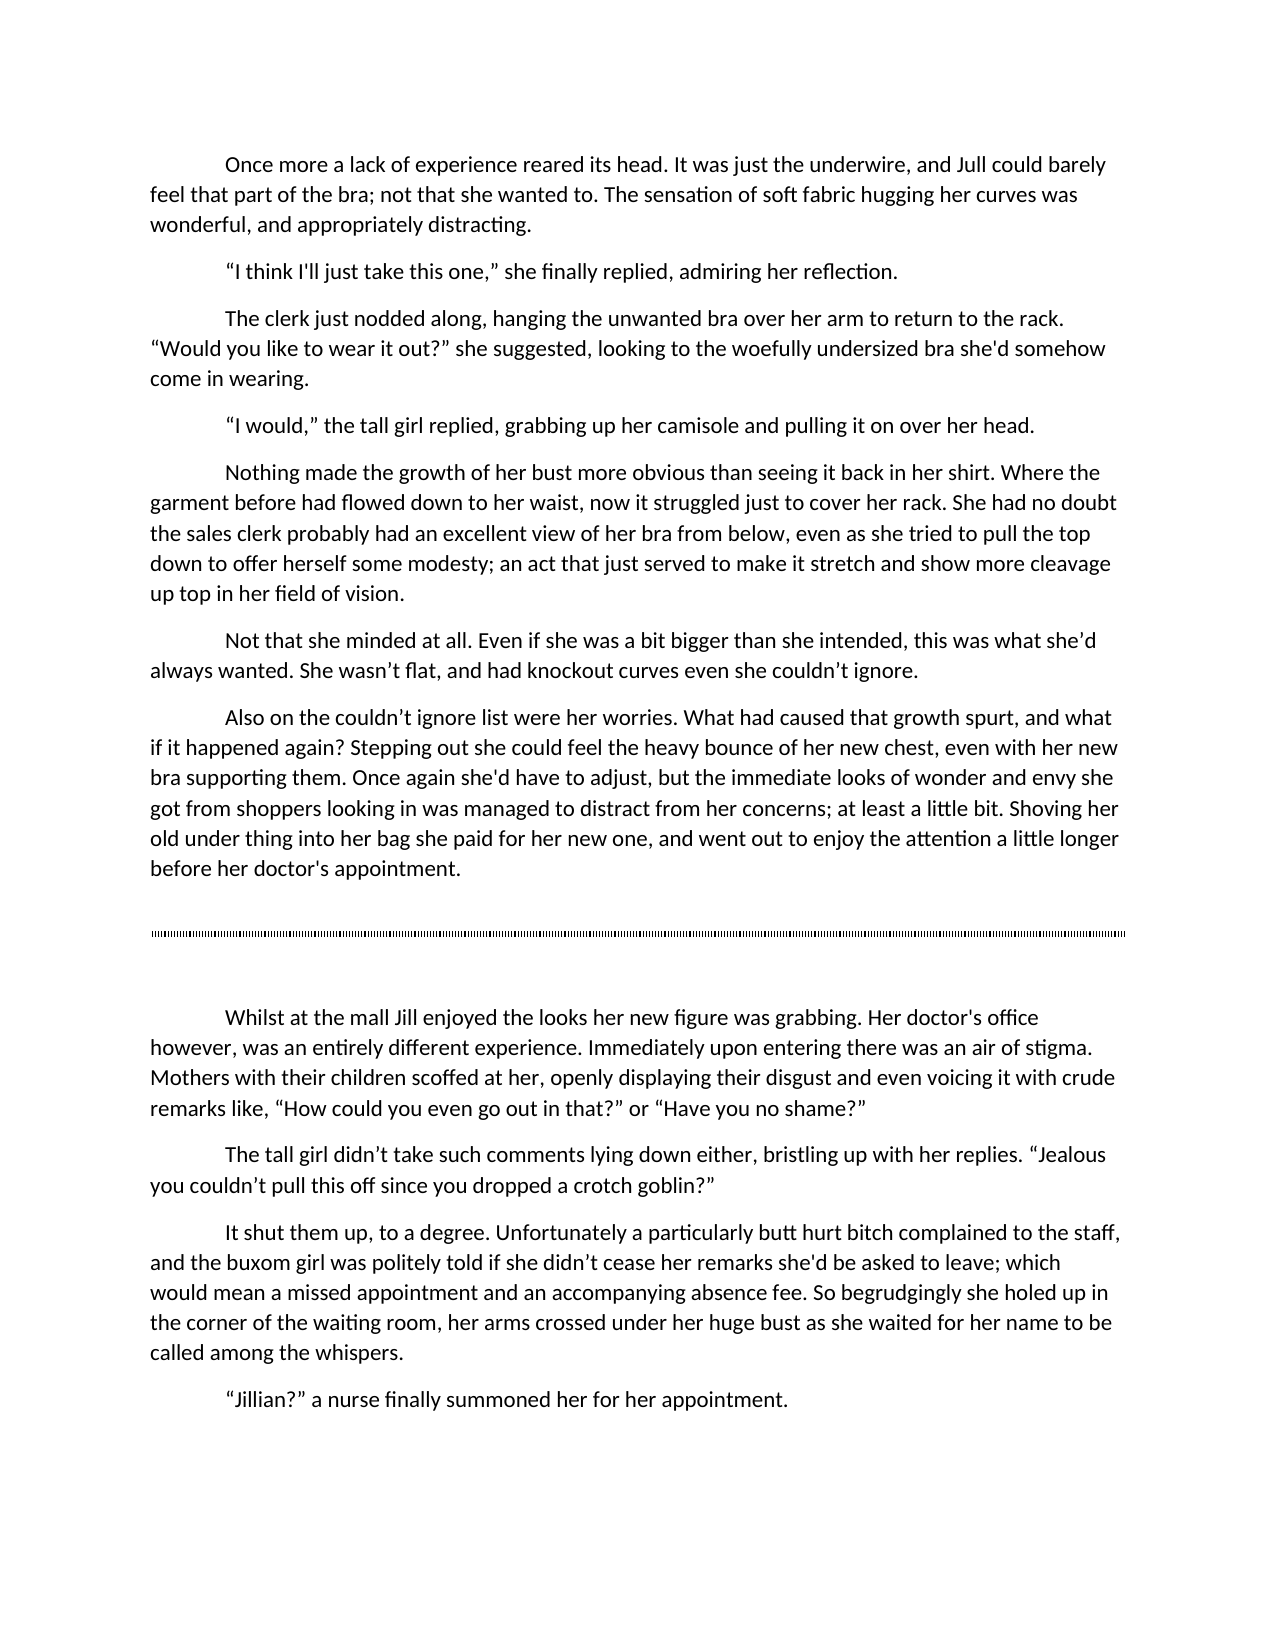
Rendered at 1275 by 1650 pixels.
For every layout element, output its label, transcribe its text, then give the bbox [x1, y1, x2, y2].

text Not that she minded at all. Even if she was a bit bigger than she intended, this was what she’d always wanted. She wasn’t flat, and had knockout curves even she couldn’t ignore. [150, 626, 1125, 684]
text “I would,” the tall girl replied, grabbing up her camisole and pulling it on over her head. [150, 411, 1125, 439]
text It shut them up, to a degree. Unfortunately a particularly butt hurt bitch complained to the staff, and the buxom girl was politely told if she didn’t cease her remarks she'd be asked to leave; which would mean a missed appointment and an accompanying absence fee. So begrudgingly she holed up in the corner of the waiting room, her arms crossed under her huge bust as she waited for her name to be called among the whispers. [150, 1218, 1125, 1367]
text Also on the couldn’t ignore list were her worries. What had caused that growth spurt, and what if it happened again? Stepping out she could feel the heavy bounce of her new chest, even with her new bra supporting them. Once again she'd have to adjust, but the immediate looks of wonder and envy she got from shoppers looking in was managed to distract from her concerns; at least a little bit. Shoving her old under thing into her bag she paid for her new one, and went out to enjoy the attention a little longer before her doctor's appointment. [150, 703, 1125, 882]
text Nothing made the growth of her bust more obvious than seeing it back in her shirt. Where the garment before had flowed down to her waist, now it struggled just to cover her rack. She had no doubt the sales clerk probably had an excellent view of her bra from below, even as she tried to pull the top down to offer herself some modesty; an act that just served to make it stretch and show more cleavage up top in her field of vision. [150, 458, 1125, 607]
text “Jillian?” a nurse finally summoned her for her appointment. [150, 1385, 1125, 1413]
text The clerk just nodded along, hanging the unwanted bra over her arm to return to the rack. “Would you like to wear it out?” she suggested, looking to the woefully undersized bra she'd somehow come in wearing. [150, 304, 1125, 393]
text The tall girl didn’t take such comments lying down either, bristling up with her replies. “Jealous you couldn’t pull this off since you dropped a crotch goblin?” [150, 1141, 1125, 1199]
text Once more a lack of experience reared its head. It was just the underwire, and Jull could barely feel that part of the bra; not that she wanted to. The sensation of soft fabric hugging her curves was wonderful, and appropriately distracting. [150, 150, 1125, 238]
text “I think I'll just take this one,” she finally replied, admiring her reflection. [150, 257, 1125, 285]
text Whilst at the mall Jill enjoyed the looks her new figure was grabbing. Her doctor's office however, was an entirely different experience. Immediately upon entering there was an air of stigma. Mothers with their children scoffed at her, openly displaying their disgust and even voicing it with crude remarks like, “How could you even go out in that?” or “Have you no shame?” [150, 1003, 1125, 1122]
